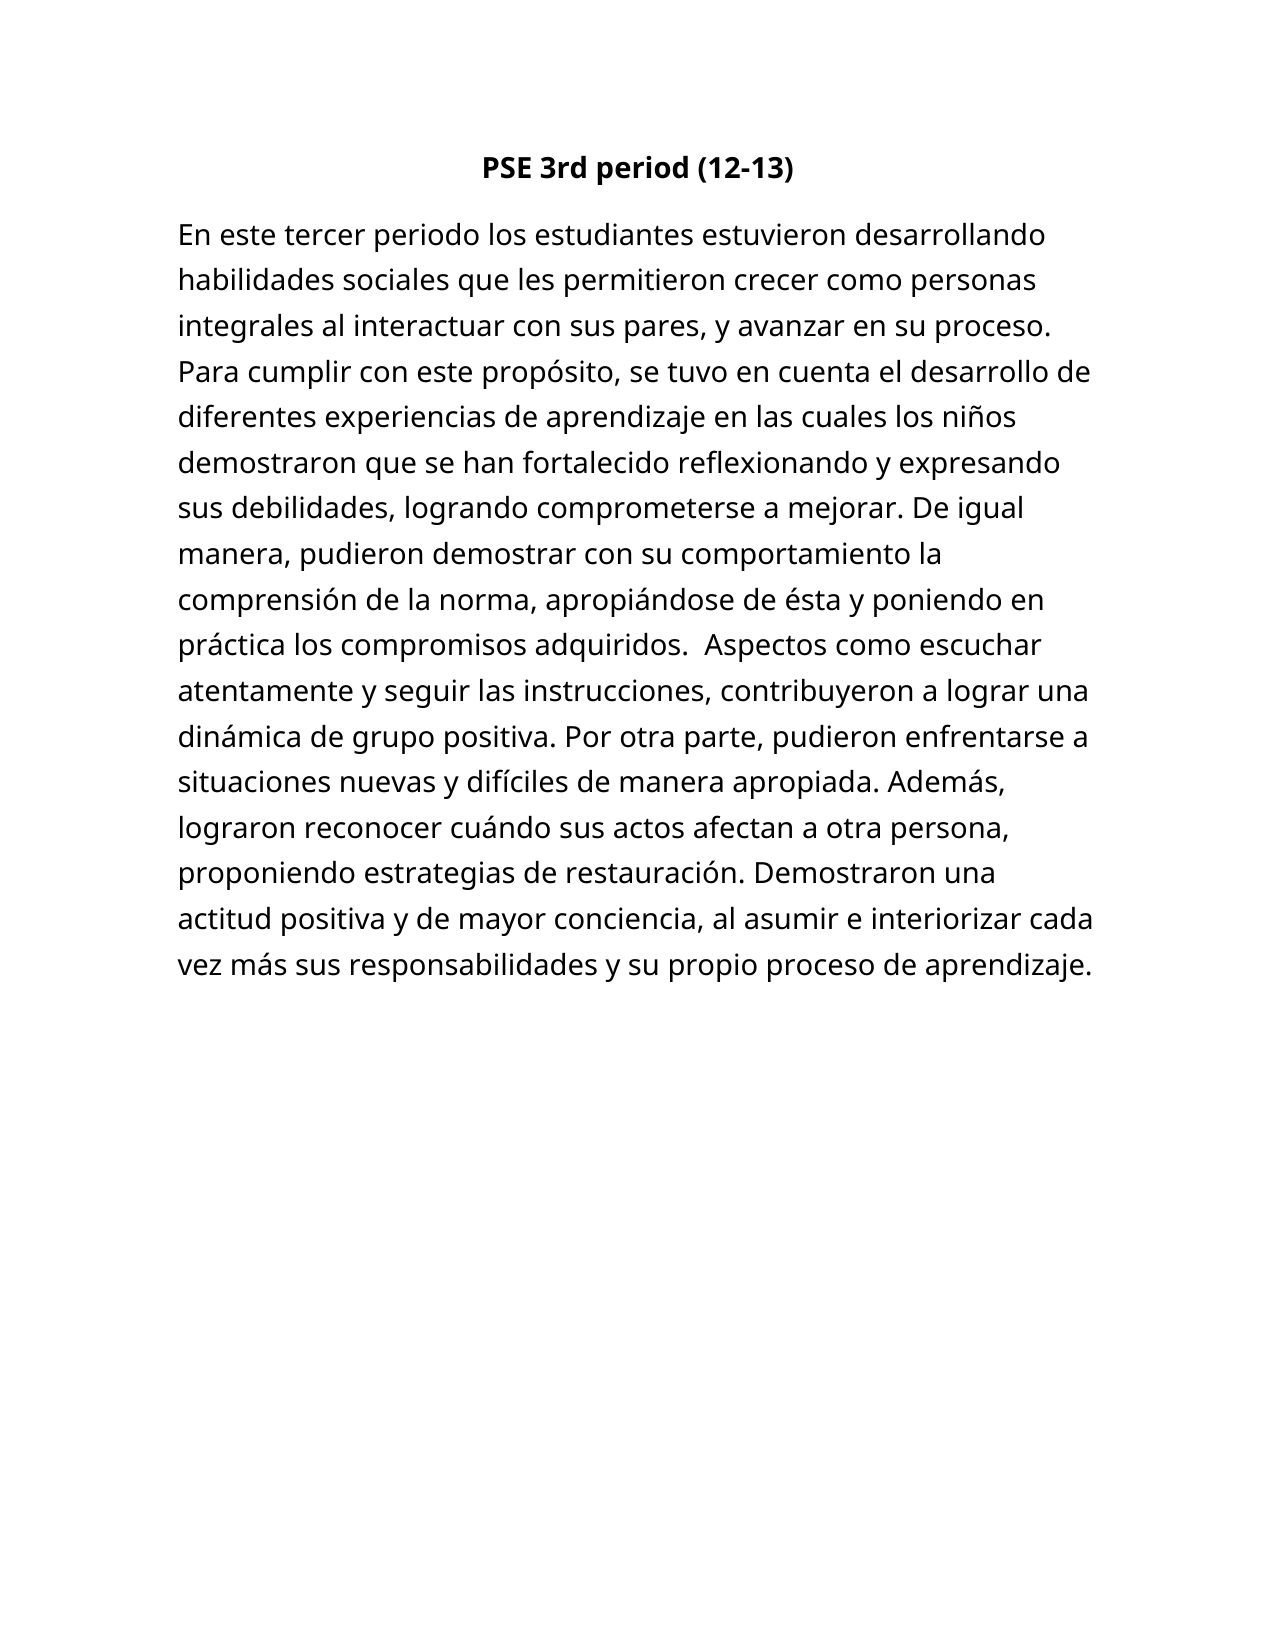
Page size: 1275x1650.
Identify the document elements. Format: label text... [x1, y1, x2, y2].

text En este tercer periodo los estudiantes estuvieron desarrollando habilidades sociales que les permitieron crecer como personas integrales al interactuar con sus pares, y avanzar en su proceso. Para cumplir con este propósito, se tuvo en cuenta el desarrollo de diferentes experiencias de aprendizaje en las cuales los niños demostraron que se han fortalecido reflexionando y expresando sus debilidades, logrando comprometerse a mejorar. De igual manera, pudieron demostrar con su comportamiento la comprensión de la norma, apropiándose de ésta y poniendo en práctica los compromisos adquiridos. Aspectos como escuchar atentamente y seguir las instrucciones, contribuyeron a lograr una dinámica de grupo positiva. Por otra parte, pudieron enfrentarse a situaciones nuevas y difíciles de manera apropiada. Además, lograron reconocer cuándo sus actos afectan a otra persona, proponiendo estrategias de restauración. Demostraron una actitud positiva y de mayor conciencia, al asumir e interiorizar cada vez más sus responsabilidades y su propio proceso de aprendizaje. [177, 214, 1098, 984]
text PSE 3rd period (12-13) [177, 148, 1098, 187]
